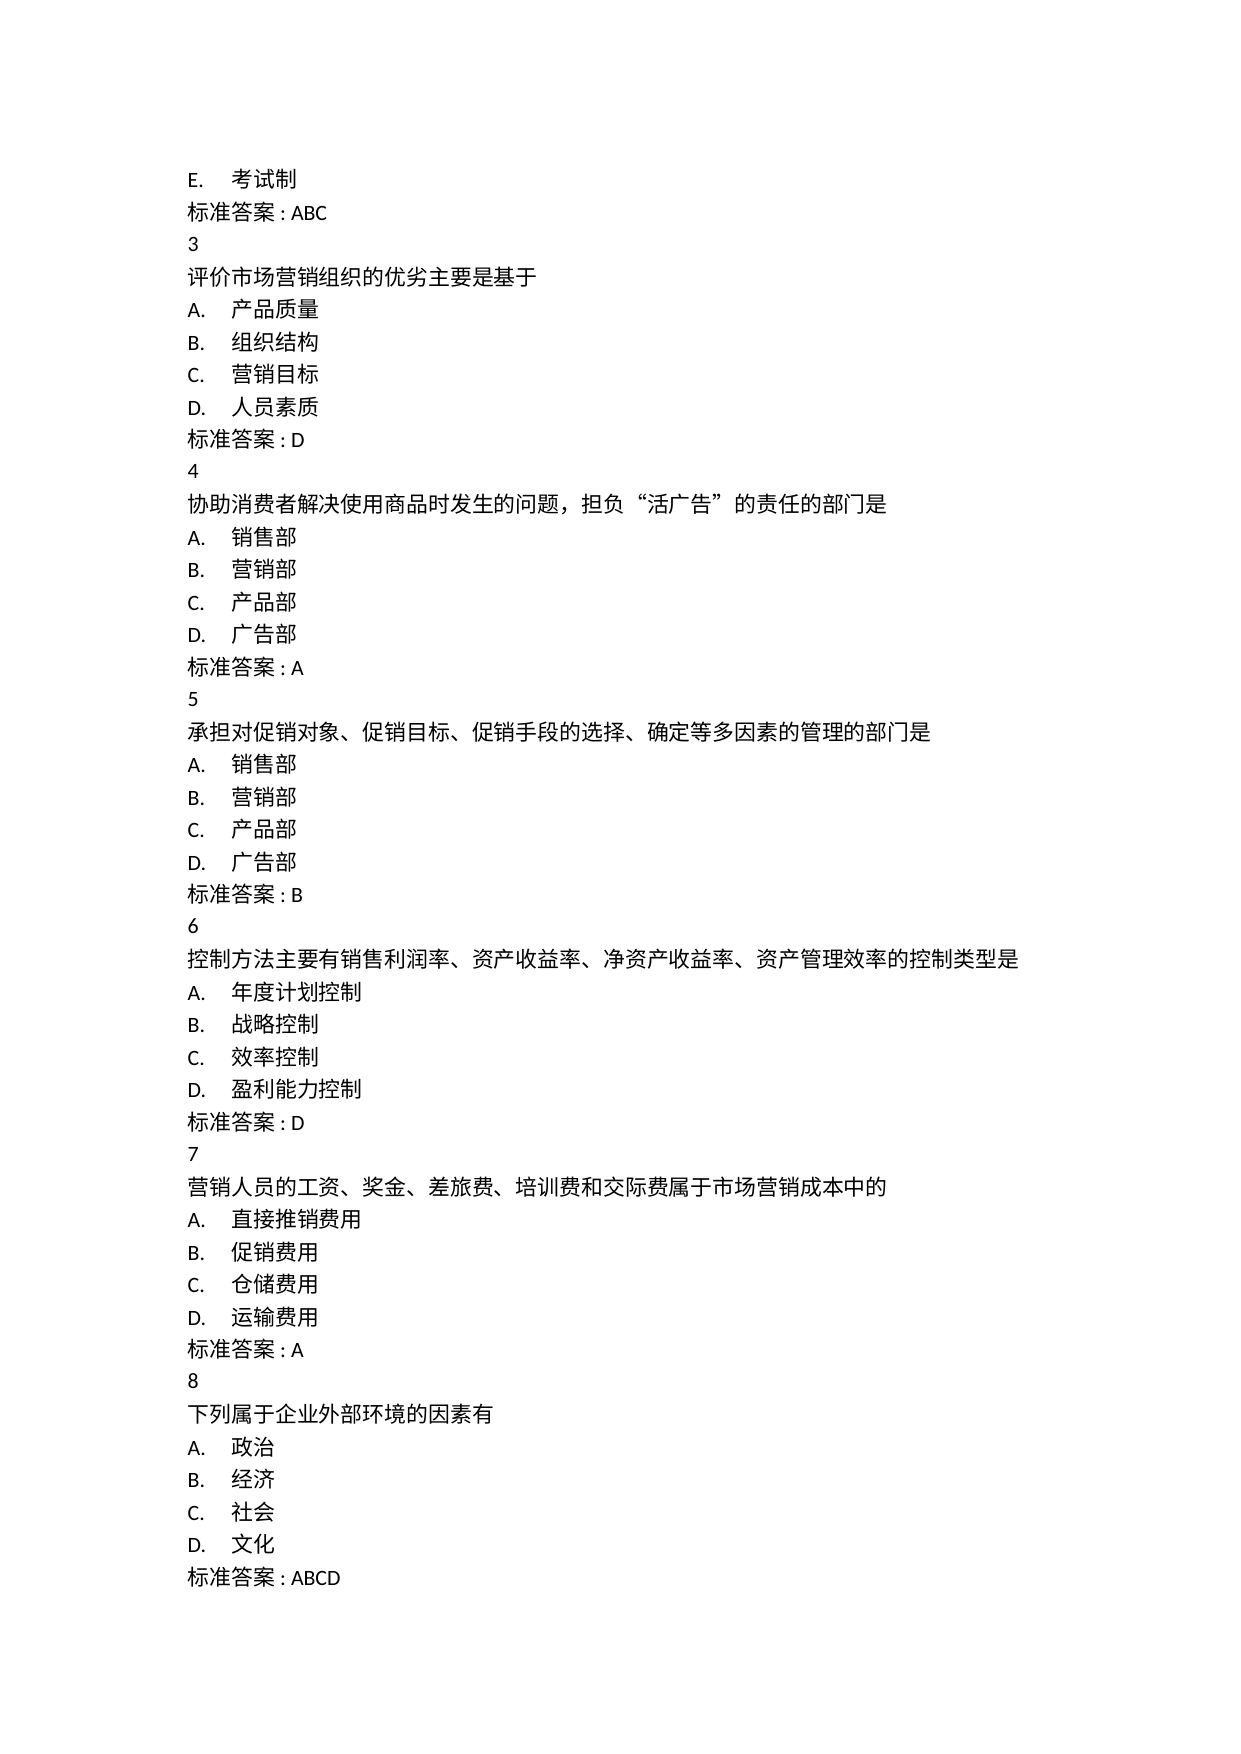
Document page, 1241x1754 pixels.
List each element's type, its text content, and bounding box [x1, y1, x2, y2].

text B. 经济 [187, 1462, 1053, 1494]
text C. 仓储费用 [187, 1267, 1053, 1299]
text A. 政治 [187, 1429, 1053, 1462]
text E. 考试制 [187, 162, 1053, 194]
text C. 社会 [187, 1494, 1053, 1527]
text 5 [187, 682, 1053, 714]
text D. 盈利能力控制 [187, 1072, 1053, 1104]
text A. 销售部 [187, 747, 1053, 779]
text 标准答案 : ABCD [187, 1559, 1053, 1592]
text 3 [187, 227, 1053, 259]
text 4 [187, 454, 1053, 487]
text 协助消费者解决使用商品时发生的问题，担负“活广告”的责任的部门是 [187, 487, 1053, 519]
text 标准答案 : A [187, 649, 1053, 682]
text B. 组织结构 [187, 324, 1053, 357]
text 6 [187, 909, 1053, 942]
text D. 运输费用 [187, 1299, 1053, 1332]
text B. 营销部 [187, 552, 1053, 584]
text 标准答案 : D [187, 422, 1053, 454]
text A. 年度计划控制 [187, 974, 1053, 1007]
text A. 直接推销费用 [187, 1202, 1053, 1234]
text C. 效率控制 [187, 1039, 1053, 1072]
text 标准答案 : ABC [187, 194, 1053, 227]
text D. 广告部 [187, 617, 1053, 649]
text 7 [187, 1137, 1053, 1169]
text 控制方法主要有销售利润率、资产收益率、净资产收益率、资产管理效率的控制类型是 [187, 942, 1053, 974]
text B. 促销费用 [187, 1234, 1053, 1267]
text A. 产品质量 [187, 292, 1053, 324]
text D. 文化 [187, 1527, 1053, 1559]
text 评价市场营销组织的优劣主要是基于 [187, 259, 1053, 292]
text D. 人员素质 [187, 389, 1053, 422]
text 标准答案 : D [187, 1104, 1053, 1137]
text C. 营销目标 [187, 357, 1053, 389]
text 营销人员的工资、奖金、差旅费、培训费和交际费属于市场营销成本中的 [187, 1169, 1053, 1202]
text B. 战略控制 [187, 1007, 1053, 1039]
text B. 营销部 [187, 779, 1053, 812]
text 下列属于企业外部环境的因素有 [187, 1397, 1053, 1429]
text 承担对促销对象、促销目标、促销手段的选择、确定等多因素的管理的部门是 [187, 714, 1053, 747]
text C. 产品部 [187, 812, 1053, 844]
text C. 产品部 [187, 584, 1053, 617]
text A. 销售部 [187, 519, 1053, 552]
text D. 广告部 [187, 844, 1053, 877]
text 标准答案 : B [187, 877, 1053, 909]
text 8 [187, 1364, 1053, 1397]
text 标准答案 : A [187, 1332, 1053, 1364]
